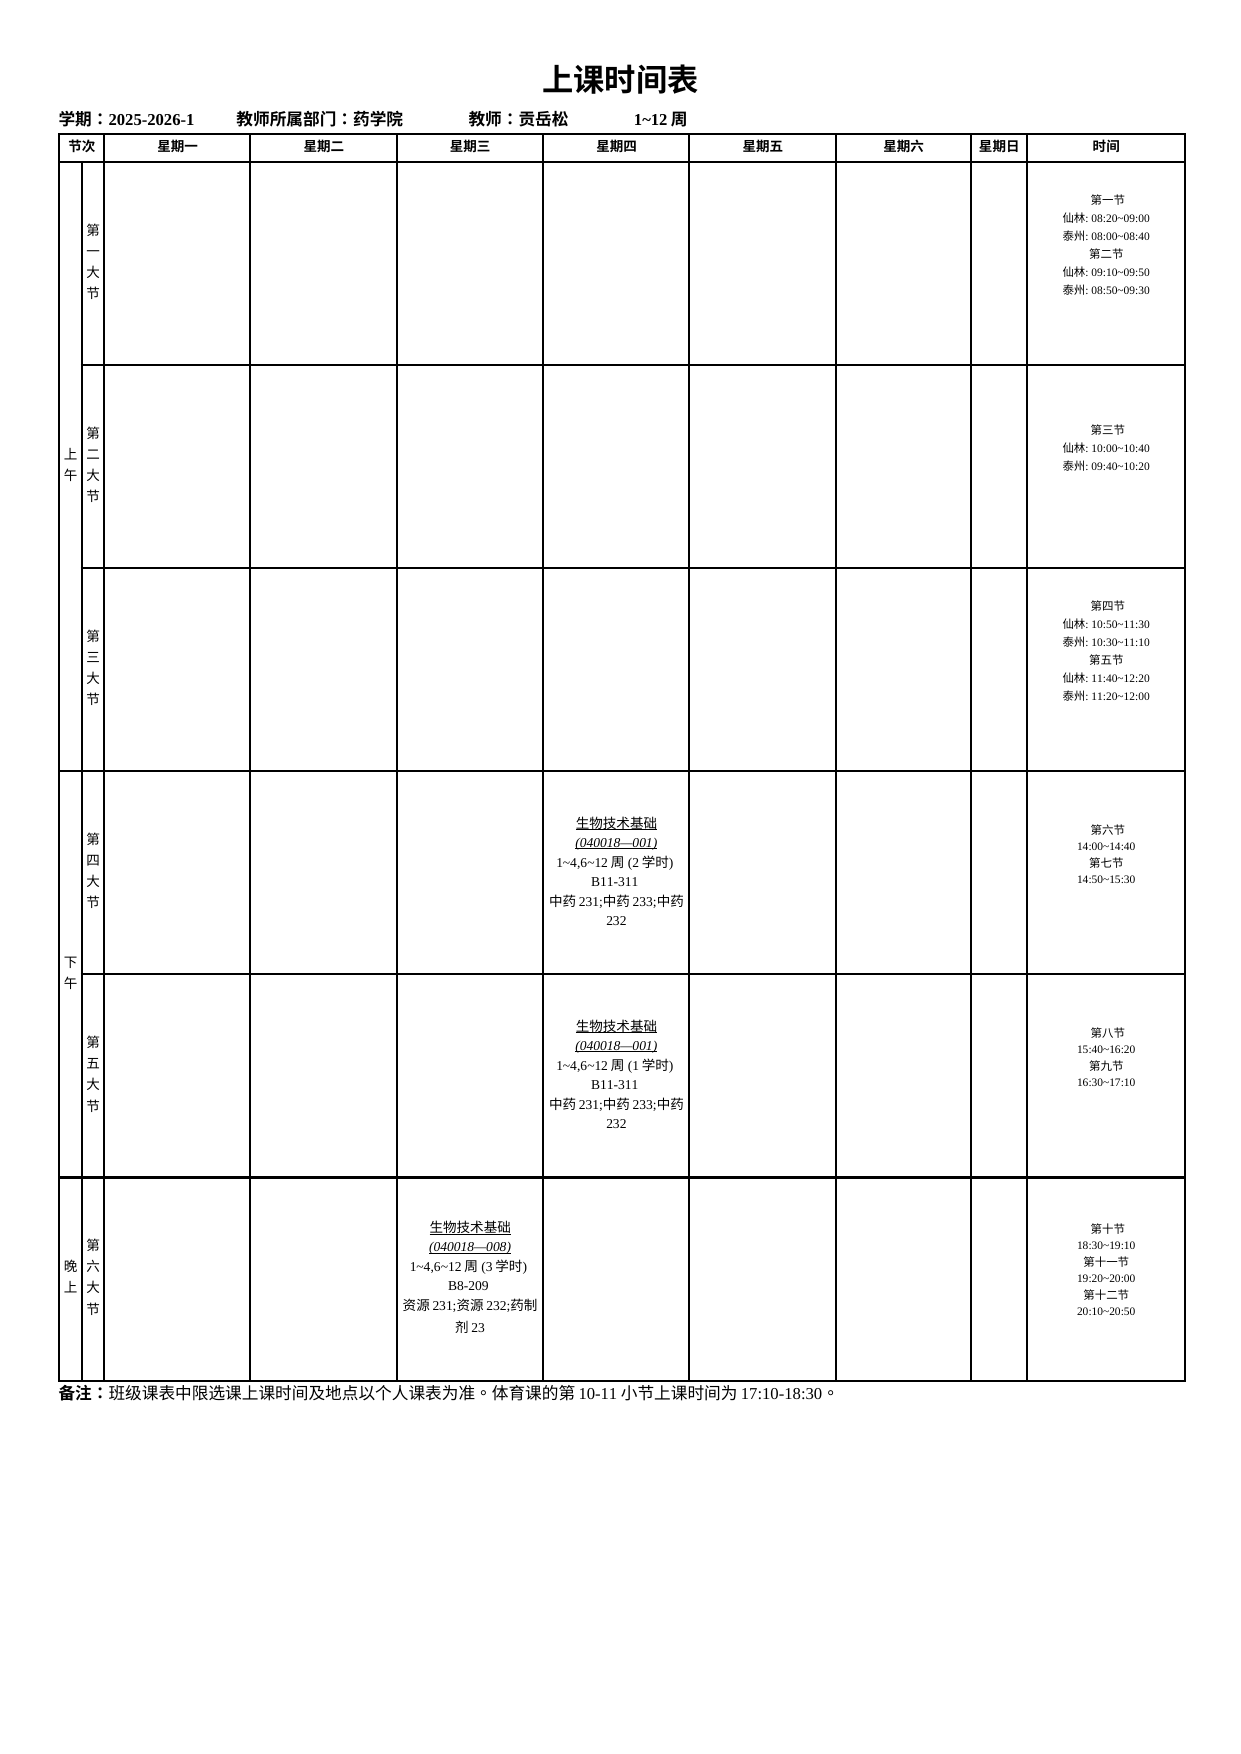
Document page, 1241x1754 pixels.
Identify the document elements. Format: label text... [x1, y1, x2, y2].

table_cell [105, 366, 249, 567]
table_cell 晚上 [60, 1179, 81, 1379]
table_header 星期一 [105, 135, 249, 161]
table_cell 第三节 仙林: 10:00~10:40 泰州: 09:40~10:20 [1028, 366, 1184, 567]
table_cell [105, 163, 249, 364]
table_cell [972, 366, 1026, 567]
table_cell [105, 569, 249, 770]
table_cell 第三大节 [83, 569, 103, 770]
table_header 时间 [1028, 135, 1184, 161]
table_cell [398, 772, 542, 973]
table_cell [837, 1179, 970, 1379]
table_cell 第四大节 [83, 772, 103, 973]
table_cell [690, 1179, 835, 1379]
table_cell [690, 975, 835, 1176]
table_cell 上午 [60, 163, 81, 770]
table_cell [105, 772, 249, 973]
table_cell 生物技术基础 (040018—001) 1~4,6~12周 (1学时) B11-311 中药231;中药233;中药232 [544, 975, 688, 1176]
table_cell [837, 163, 970, 364]
table_header 星期四 [544, 135, 688, 161]
table_cell 生物技术基础 (040018—008) 1~4,6~12周 (3学时) B8-209 资源231;资源232;药制剂23 [398, 1179, 542, 1379]
table_cell [690, 569, 835, 770]
table_cell 第二大节 [83, 366, 103, 567]
table_cell [251, 1179, 396, 1379]
table_cell 第五大节 [83, 975, 103, 1176]
table_cell [544, 1179, 688, 1379]
table_cell [105, 1179, 249, 1379]
table_cell [544, 569, 688, 770]
table_cell [837, 366, 970, 567]
table_header 星期六 [837, 135, 970, 161]
text 学期：2025-2026-1 教师所属部门：药学院 教师：贡岳松 1~12周 [58, 107, 1182, 130]
table_cell [690, 366, 835, 567]
table_cell [251, 366, 396, 567]
table_cell [251, 163, 396, 364]
table_header 节次 [60, 135, 103, 161]
table_cell [837, 569, 970, 770]
table_cell [251, 772, 396, 973]
table_cell 第六节 14:00~14:40 第七节 14:50~15:30 [1028, 772, 1184, 973]
table_cell 第十节 18:30~19:10 第十一节 19:20~20:00 第十二节 20:10~20:50 [1028, 1179, 1184, 1379]
table_cell [251, 975, 396, 1176]
table_cell [398, 975, 542, 1176]
table_cell [972, 569, 1026, 770]
table_cell [837, 772, 970, 973]
table_header 星期二 [251, 135, 396, 161]
table_cell [398, 163, 542, 364]
table_header 星期五 [690, 135, 835, 161]
table_cell 第六大节 [83, 1179, 103, 1379]
table_cell [972, 975, 1026, 1176]
table_header 星期三 [398, 135, 542, 161]
table_cell 第一节 仙林: 08:20~09:00 泰州: 08:00~08:40 第二节 仙林: 09:10~09:50 泰州: 08:50~09:30 [1028, 163, 1184, 364]
text 上课时间表 [58, 58, 1182, 101]
table_cell 下午 [60, 772, 81, 1176]
table_cell [398, 366, 542, 567]
table_cell [398, 569, 542, 770]
table_cell 第八节 15:40~16:20 第九节 16:30~17:10 [1028, 975, 1184, 1176]
table_header 星期日 [972, 135, 1026, 161]
table_cell 第一大节 [83, 163, 103, 364]
table_cell 第四节 仙林: 10:50~11:30 泰州: 10:30~11:10 第五节 仙林: 11:40~12:20 泰州: 11:20~12:00 [1028, 569, 1184, 770]
table_cell [690, 163, 835, 364]
table_cell [972, 772, 1026, 973]
table_cell [544, 366, 688, 567]
table_cell [251, 569, 396, 770]
table_cell [105, 975, 249, 1176]
table_cell [972, 1179, 1026, 1379]
table_cell [690, 772, 835, 973]
table_cell [544, 163, 688, 364]
table_cell 生物技术基础 (040018—001) 1~4,6~12周 (2学时) B11-311 中药231;中药233;中药232 [544, 772, 688, 973]
table_cell [837, 975, 970, 1176]
text 备注：班级课表中限选课上课时间及地点以个人课表为准。体育课的第10-11小节上课时间为17:10-18:30。 [58, 1382, 1182, 1404]
table_cell [972, 163, 1026, 364]
